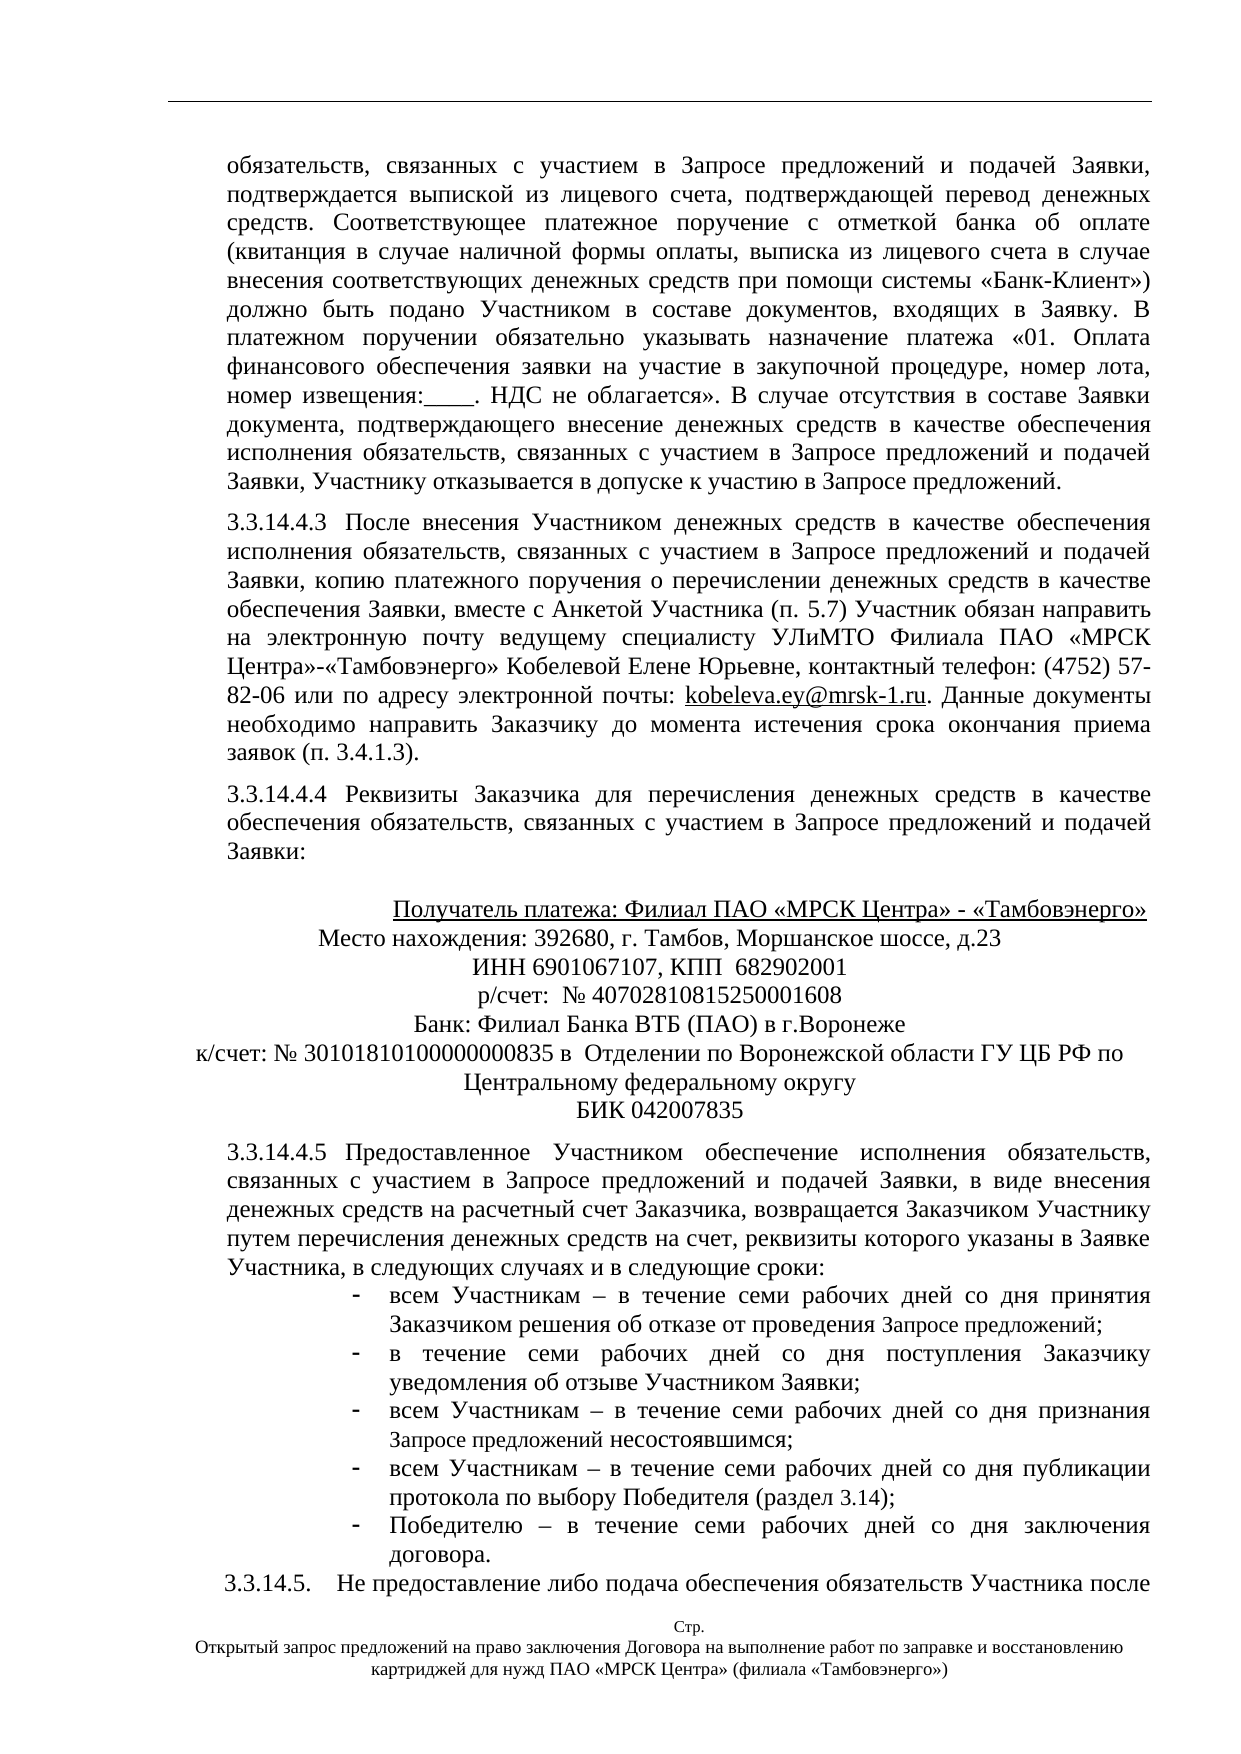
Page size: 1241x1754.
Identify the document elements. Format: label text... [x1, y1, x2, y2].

list Получатель платежа: Филиал ПАО «МРСК Центра» - «Тамбовэнерго» [393, 894, 1152, 923]
text Место нахождения: 392680, г. Тамбов, Моршанское шоссе, д.23 [168, 923, 1152, 952]
list всем Участникам – в течение семи рабочих дней со дня принятия Заказчиком решения об отказе от проведения Запросе предложений; [352, 1280, 1152, 1338]
list всем Участникам – в течение семи рабочих дней со дня публикации протокола по выбору Победителя (раздел 3.14); [352, 1453, 1152, 1510]
list всем Участникам – в течение семи рабочих дней со дня признания Запросе предложений несостоявшимся; [352, 1395, 1152, 1453]
list в течение семи рабочих дней со дня поступления Заказчику уведомления об отзыве Участником Заявки; [352, 1338, 1152, 1395]
text р/счет: № 40702810815250001608 [168, 980, 1152, 1009]
list Победителю – в течение семи рабочих дней со дня заключения договора. [352, 1510, 1152, 1568]
list После внесения Участником денежных средств в качестве обеспечения исполнения обязательств, связанных с участием в Запросе предложений и подачей Заявки, копию платежного поручения о перечислении денежных средств в качестве обеспечения Заявки, вместе с Анкетой Участника (п. 5.7) Участник обязан направить на электронную почту ведущему специалисту УЛиМТО Филиала ПАО «МРСК Центра»-«Тамбовэнерго» Кобелевой Елене Юрьевне, контактный телефон: (4752) 57-82-06 или по адресу электронной почты: kobeleva.ey@mrsk-1.ru. Данные документы необходимо направить Заказчику до момента истечения срока окончания приема заявок (п. 3.4.1.3). [227, 507, 1152, 766]
text БИК 042007835 [168, 1095, 1152, 1124]
text ИНН 6901067107, КПП 682902001 [168, 952, 1152, 980]
text к/счет: № 30101810100000000835 в Отделении по Воронежской области ГУ ЦБ РФ по Центральному федеральному округу [168, 1038, 1152, 1095]
text Банк: Филиал Банка ВТБ (ПАО) в г.Воронеже [168, 1009, 1152, 1038]
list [168, 1568, 1152, 1597]
list Реквизиты Заказчика для перечисления денежных средств в качестве обеспечения обязательств, связанных с участием в Запросе предложений и подачей Заявки: [227, 779, 1152, 865]
list Предоставленное Участником обеспечение исполнения обязательств, связанных с участием в Запросе предложений и подачей Заявки, в виде внесения денежных средств на расчетный счет Заказчика, возвращается Заказчиком Участнику путем перечисления денежных средств на счет, реквизиты которого указаны в Заявке Участника, в следующих случаях и в следующие сроки: [227, 1137, 1152, 1280]
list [227, 150, 1152, 495]
